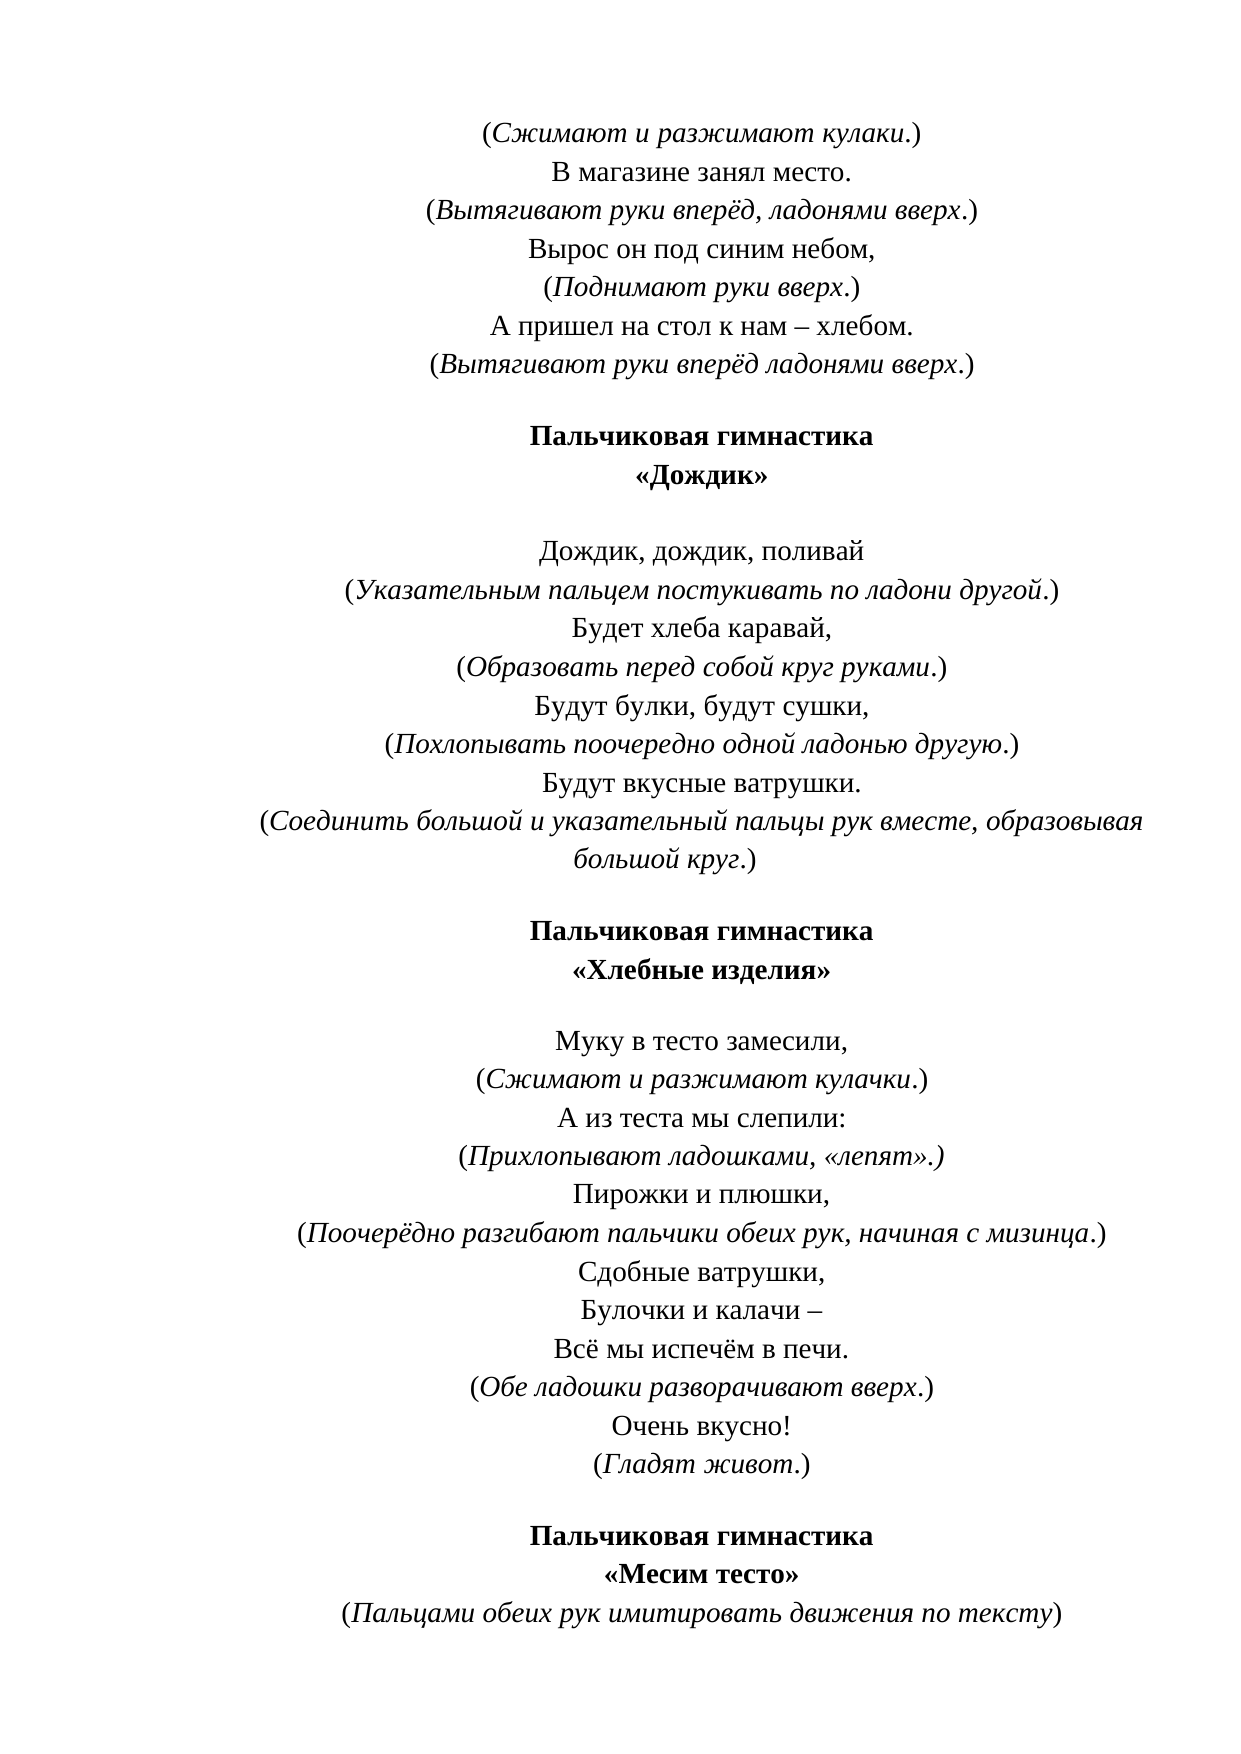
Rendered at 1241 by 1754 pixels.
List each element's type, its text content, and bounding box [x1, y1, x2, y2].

text (Прихлопывают ладошками, «лепят».) [339, 1139, 1063, 1172]
text А пришел на стол к нам – хлебом. (Вытягивают руки вперёд ладонями вверх.) [429, 308, 974, 380]
text «Дождик» [340, 457, 1063, 490]
text Булочки и калачи – Всё мы испечём в печи. [553, 1292, 865, 1364]
text (Сжимают и разжимают кулаки.) В магазине занял место. [475, 115, 928, 187]
text (Сжимают и разжимают кулачки.) А из теста мы слепили: [475, 1062, 928, 1134]
text (Пальцами обеих рук имитировать движения по тексту) [340, 1595, 1063, 1628]
text Пальчиковая гимнастика [340, 913, 1063, 947]
text (Поднимают руки вверх.) [340, 269, 1063, 303]
text (Соединить большой и указательный пальцы рук вместе, образовывая [258, 803, 1144, 837]
text Муку в тесто замесили, [340, 1023, 1063, 1057]
text Пальчиковая гимнастика [340, 418, 1063, 452]
text (Указательным пальцем постукивать по ладони другой.) Будет хлеба каравай, [340, 572, 1063, 644]
text «Хлебные изделия» [340, 952, 1063, 986]
text (Похлопывать поочередно одной ладонью другую.) Будут вкусные ватрушки. [384, 726, 1019, 798]
text большой круг.) [427, 841, 902, 875]
text (Образовать перед собой круг руками.) Будут булки, будут сушки, [456, 649, 947, 721]
text (Вытягивают руки вперёд, ладонями вверх.) Вырос он под синим небом, [413, 192, 990, 264]
text «Месим тесто» [340, 1557, 1063, 1590]
text (Гладят живот.) [340, 1446, 1063, 1480]
text Дождик, дождик, поливай [340, 533, 1063, 567]
text (Обе ладошки разворачивают вверх.) Очень вкусно! [456, 1369, 947, 1441]
text (Поочерёдно разгибают пальчики обеих рук, начиная с мизинца.) Сдобные ватрушки, [258, 1215, 1144, 1287]
text Пирожки и плюшки, [339, 1177, 1063, 1210]
text Пальчиковая гимнастика [340, 1518, 1063, 1552]
